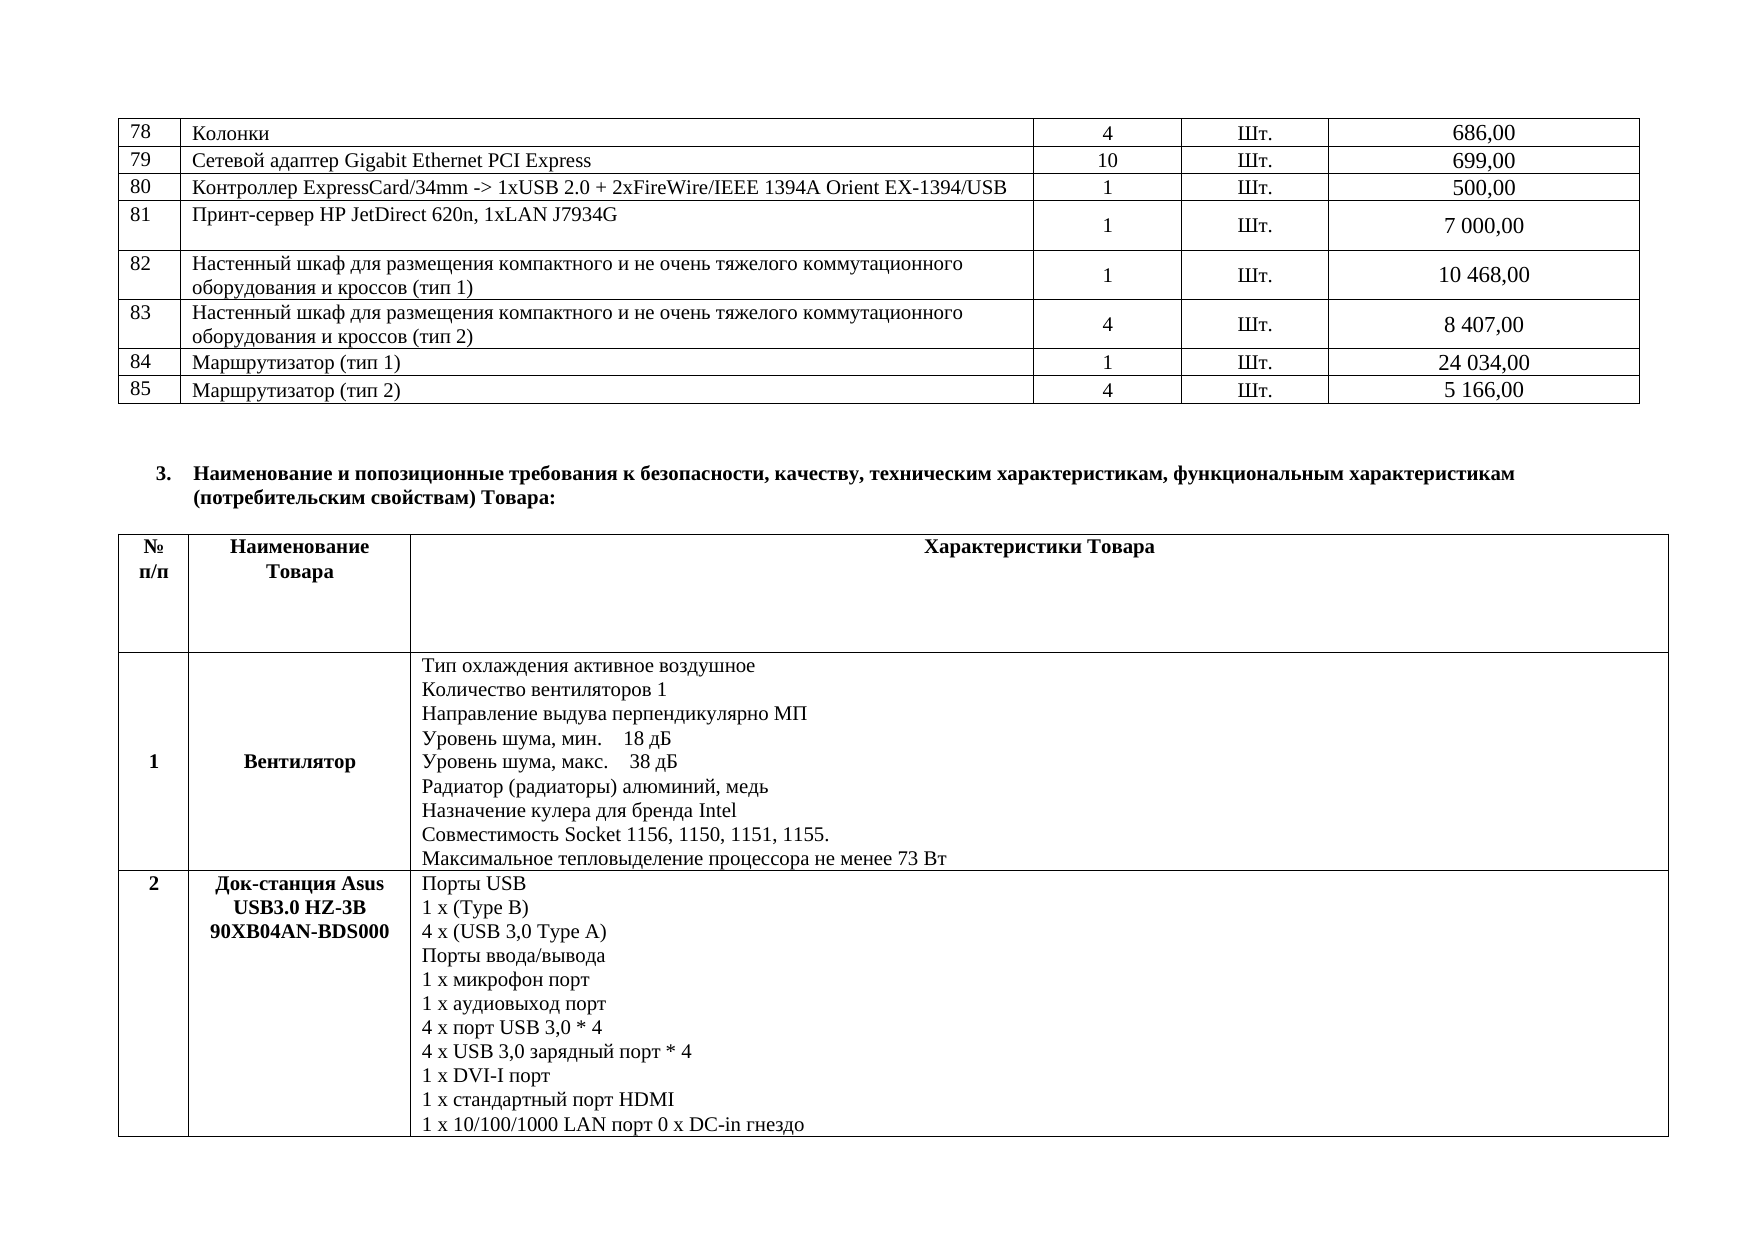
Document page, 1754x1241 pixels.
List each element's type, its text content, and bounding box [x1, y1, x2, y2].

table_cell 10 [1034, 147, 1181, 173]
table_cell 5 166,00 [1329, 376, 1639, 403]
table_cell 699,00 [1329, 147, 1639, 173]
table_cell 4 [1034, 300, 1181, 348]
table_cell 4 [1034, 376, 1181, 403]
table_cell Маршрутизатор (тип 2) [181, 376, 1033, 403]
table_cell 4 [1034, 119, 1181, 146]
table_cell Колонки [181, 119, 1033, 146]
table_cell 24 034,00 [1329, 349, 1639, 375]
table_header Наименование Товара [189, 535, 410, 652]
table_header № п/п [119, 535, 188, 652]
table_cell Шт. [1182, 147, 1328, 173]
table_cell 2 [119, 871, 188, 1136]
table_cell 7 000,00 [1329, 201, 1639, 249]
table_cell 686,00 [1329, 119, 1639, 146]
table_cell 81 [119, 201, 180, 249]
table_cell Контроллер ExpressCard/34mm -> 1xUSB 2.0 + 2xFireWire/IEEE 1394A Orient EX-1394/USB [181, 174, 1033, 200]
table_cell 8 407,00 [1329, 300, 1639, 348]
table_cell 1 [1034, 174, 1181, 200]
list Наименование и попозиционные требования к безопасности, качеству, техническим характеристикам, функциональным характеристикам (потребительским свойствам) Товара: [156, 461, 1636, 509]
table_cell 1 [1034, 349, 1181, 375]
table_cell Вентилятор [189, 653, 410, 870]
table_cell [189, 871, 410, 1136]
table_cell Шт. [1182, 300, 1328, 348]
table_cell Настенный шкаф для размещения компактного и не очень тяжелого коммутационного оборудования и кроссов (тип 1) [181, 251, 1033, 299]
table_cell Тип охлаждения активное воздушное Количество вентиляторов 1 Направление выдува перпендикулярно МП Уровень шума, мин. 18 дБ Уровень шума, макс. 38 дБ Радиатор (радиаторы) алюминий, медь Назначение кулера для бренда Intel Совместимость Socket 1156, 1150, 1151, 1155. Максимальное тепловыделение процессора не менее 73 Вт [411, 653, 1668, 870]
table_cell 500,00 [1329, 174, 1639, 200]
table_cell 79 [119, 147, 180, 173]
table_cell Настенный шкаф для размещения компактного и не очень тяжелого коммутационного оборудования и кроссов (тип 2) [181, 300, 1033, 348]
table_cell 85 [119, 376, 180, 403]
table_cell 1 [119, 653, 188, 870]
table_cell 78 [119, 119, 180, 146]
table_cell 1 [1034, 201, 1181, 249]
table_cell Шт. [1182, 201, 1328, 249]
table_cell 83 [119, 300, 180, 348]
table_cell Шт. [1182, 376, 1328, 403]
table_cell Шт. [1182, 119, 1328, 146]
table_cell Шт. [1182, 349, 1328, 375]
table_cell 82 [119, 251, 180, 299]
table_header Характеристики Товара [411, 535, 1668, 652]
table_cell Шт. [1182, 174, 1328, 200]
table_cell 1 [1034, 251, 1181, 299]
table_cell Маршрутизатор (тип 1) [181, 349, 1033, 375]
table_cell Сетевой адаптер Gigabit Ethernet PCI Express [181, 147, 1033, 173]
table_cell Шт. [1182, 251, 1328, 299]
table_cell 84 [119, 349, 180, 375]
table_cell 80 [119, 174, 180, 200]
table_cell 10 468,00 [1329, 251, 1639, 299]
table_cell Принт-сервер HP JetDirect 620n, 1xLAN J7934G [181, 201, 1033, 249]
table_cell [411, 871, 1668, 1136]
